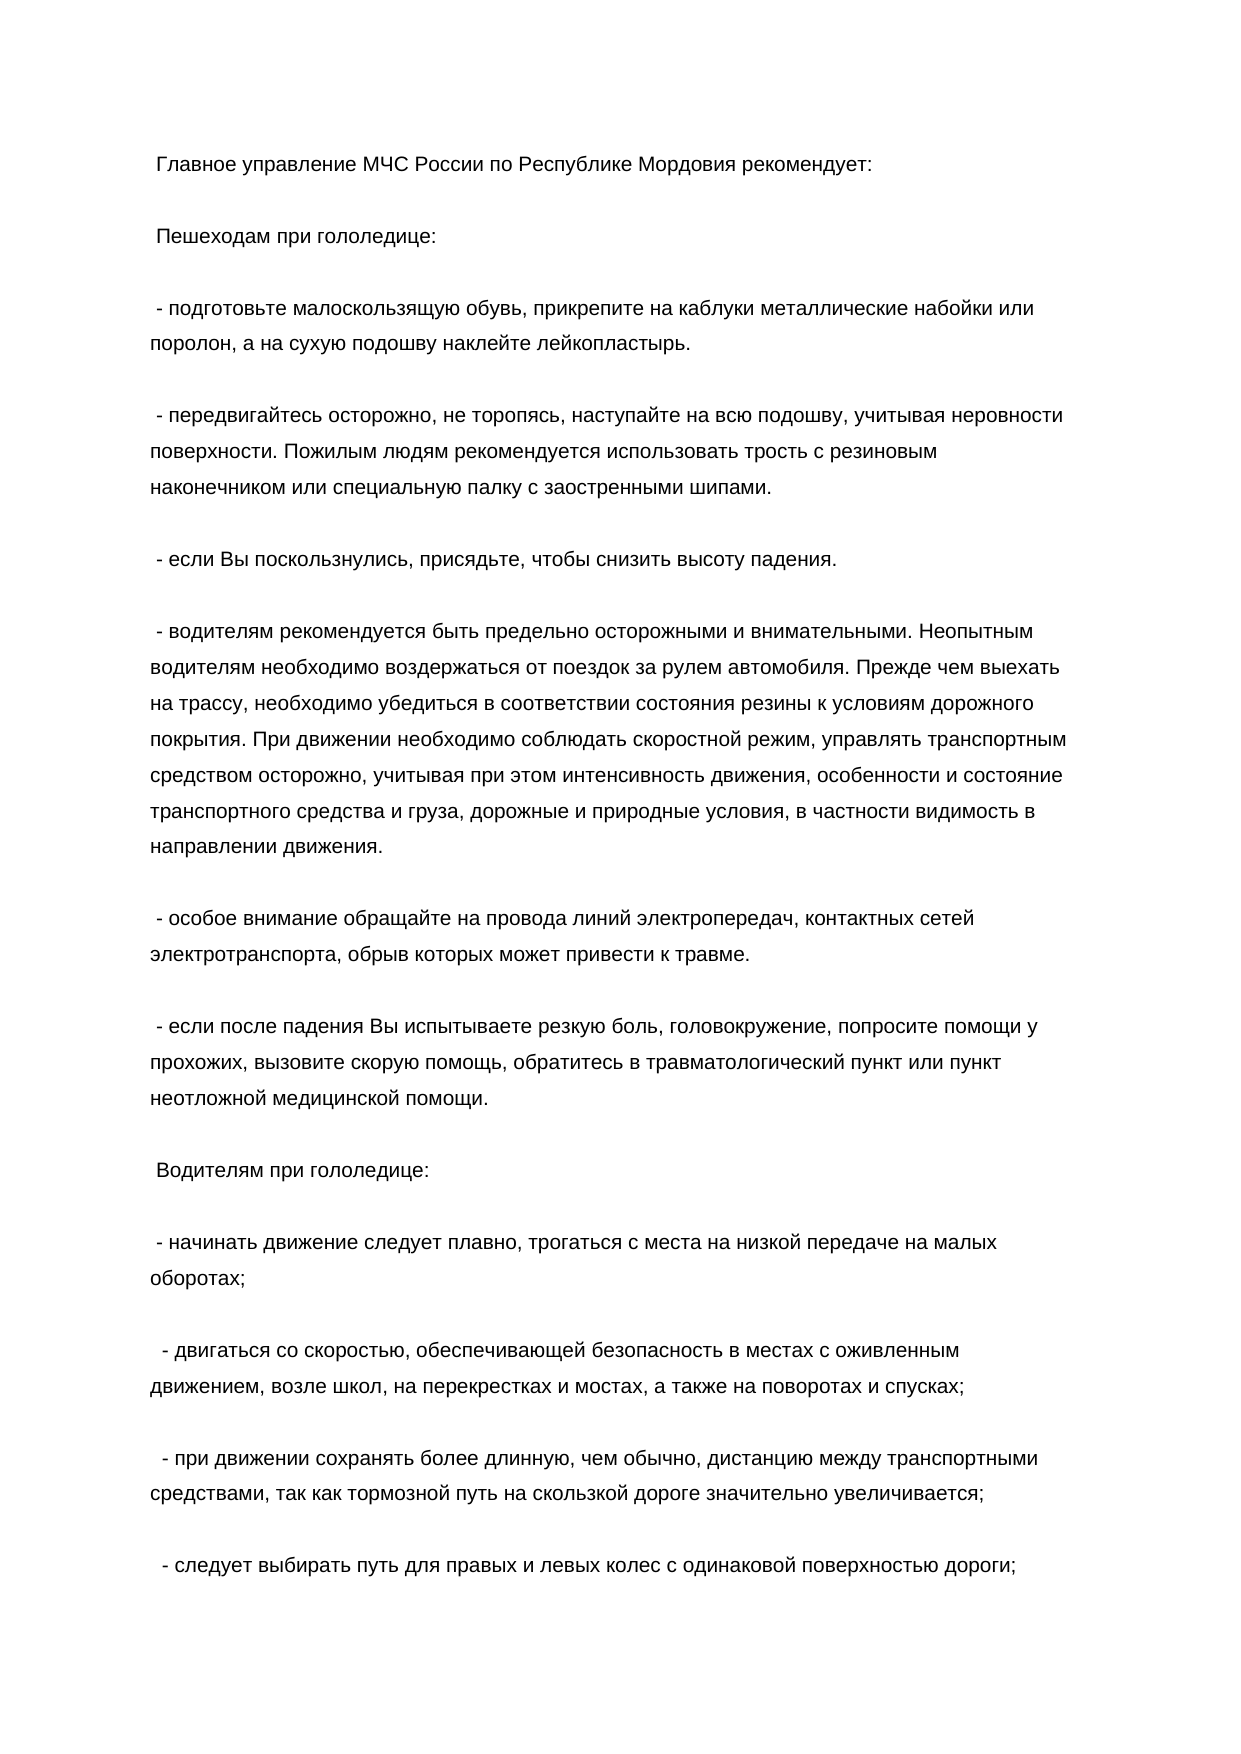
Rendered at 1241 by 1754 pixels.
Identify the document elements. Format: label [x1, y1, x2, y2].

table_cell [140, 150, 1078, 1577]
